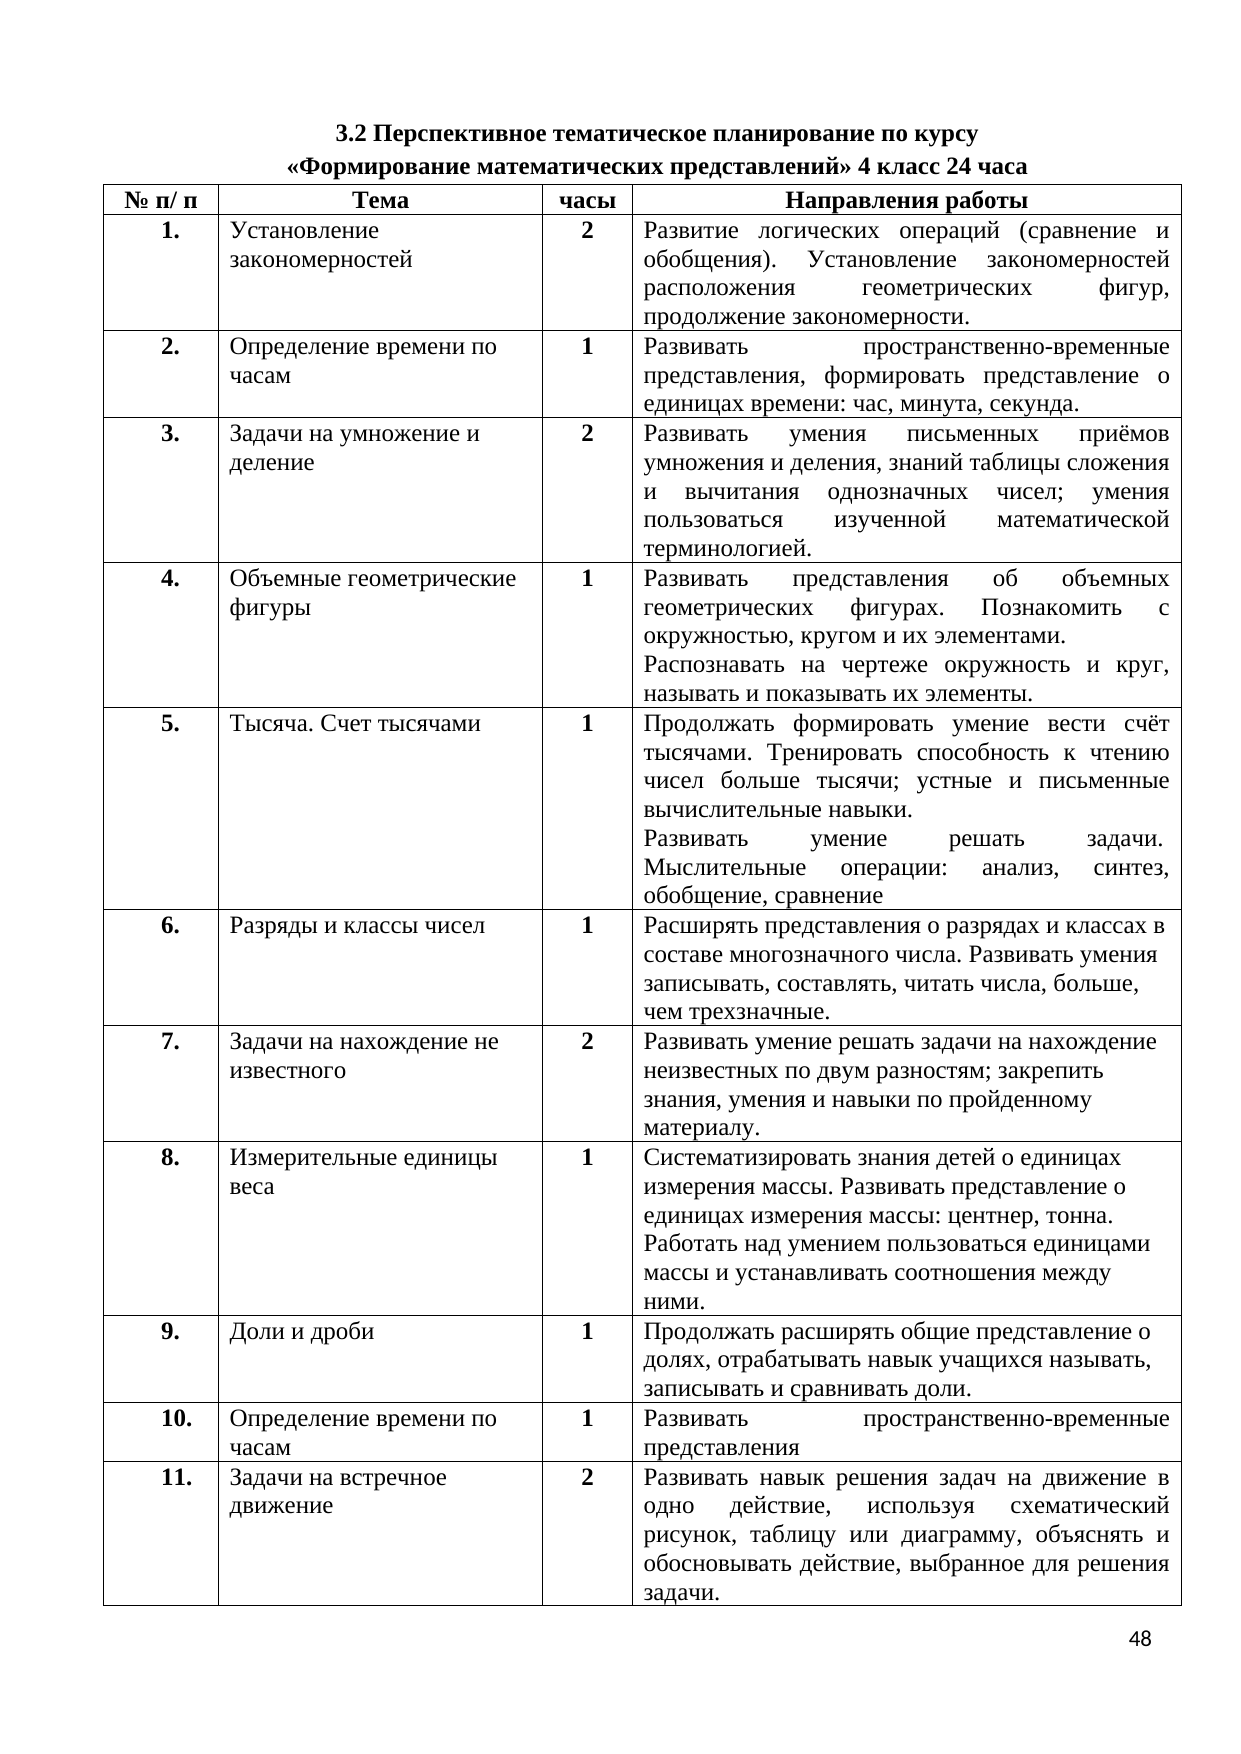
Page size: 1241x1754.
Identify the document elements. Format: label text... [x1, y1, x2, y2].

table_cell Систематизировать знания детей о единицах измерения массы. Развивать представление о единицах измерения массы: центнер, тонна. Работать над умением пользоваться единицами массы и устанавливать соотношения между ними. [633, 1142, 1181, 1315]
table_cell Развивать умение решать задачи на нахождение неизвестных по двум разностям; закрепить знания, умения и навыки по пройденному материалу. [633, 1026, 1181, 1141]
table_cell 1 [543, 1142, 632, 1315]
table_cell [104, 331, 218, 417]
table_cell [104, 910, 218, 1025]
table_cell [104, 563, 218, 707]
table_cell Развивать представления об объемных геометрических фигурах. Познакомить с окружностью, кругом и их элементами. Распознавать на чертеже окружность и круг, называть и показывать их элементы. [633, 563, 1181, 707]
table_cell Доли и дроби [219, 1316, 542, 1402]
table_header Направления работы [633, 185, 1181, 214]
table_cell Объемные геометрические фигуры [219, 563, 542, 707]
table_cell Разряды и классы чисел [219, 910, 542, 1025]
table_cell Развивать пространственно-временные представления, формировать представление о единицах времени: час, минута, секунда. [633, 331, 1181, 417]
table_cell Измерительные единицы веса [219, 1142, 542, 1315]
table_cell Тысяча. Счет тысячами [219, 708, 542, 909]
table_cell [104, 1316, 218, 1402]
table_cell Развитие логических операций (сравнение и обобщения). Установление закономерностей расположения геометрических фигур, продолжение закономерности. [633, 215, 1181, 330]
table_cell [104, 418, 218, 562]
table_cell 1 [543, 708, 632, 909]
table_cell [104, 1462, 218, 1605]
table_cell Определение времени по часам [219, 331, 542, 417]
table_cell 2 [543, 1026, 632, 1141]
table_cell Определение времени по часам [219, 1403, 542, 1461]
table_cell Задачи на встречное движение [219, 1462, 542, 1605]
table_cell Расширять представления о разрядах и классах в составе многозначного числа. Развивать умения записывать, составлять, читать числа, больше, чем трехзначные. [633, 910, 1181, 1025]
table_cell 2 [543, 1462, 632, 1605]
table_header часы [543, 185, 632, 214]
table_cell Задачи на нахождение не известного [219, 1026, 542, 1141]
table_cell [104, 1026, 218, 1141]
table_header № п/ п [104, 185, 218, 214]
table_cell 1 [543, 331, 632, 417]
list «Формирование математических представлений» 4 класс 24 часа [162, 151, 1152, 180]
table_cell Развивать умения письменных приёмов умножения и деления, знаний таблицы сложения и вычитания однозначных чисел; умения пользоваться изученной математической терминологией. [633, 418, 1181, 562]
table_cell [104, 708, 218, 909]
table_cell 1 [543, 563, 632, 707]
list 3.2 Перспективное тематическое планирование по курсу [162, 118, 1152, 147]
table_cell 2 [543, 215, 632, 330]
table_cell Продолжать расширять общие представление о долях, отрабатывать навык учащихся называть, записывать и сравнивать доли. [633, 1316, 1181, 1402]
table_cell 1 [543, 1403, 632, 1461]
table_cell 1 [543, 1316, 632, 1402]
table_cell Задачи на умножение и деление [219, 418, 542, 562]
table_cell Развивать пространственно-временные представления [633, 1403, 1181, 1461]
table_cell 1 [543, 910, 632, 1025]
table_cell 2 [543, 418, 632, 562]
table_header Тема [219, 185, 542, 214]
table_cell [104, 215, 218, 330]
table_cell [104, 1142, 218, 1315]
table_cell Установление закономерностей [219, 215, 542, 330]
table_cell Продолжать формировать умение вести счёт тысячами. Тренировать способность к чтению чисел больше тысячи; устные и письменные вычислительные навыки. Развивать умение решать задачи. Мыслительные операции: анализ, синтез, обобщение, сравнение [633, 708, 1181, 909]
table_cell [104, 1403, 218, 1461]
